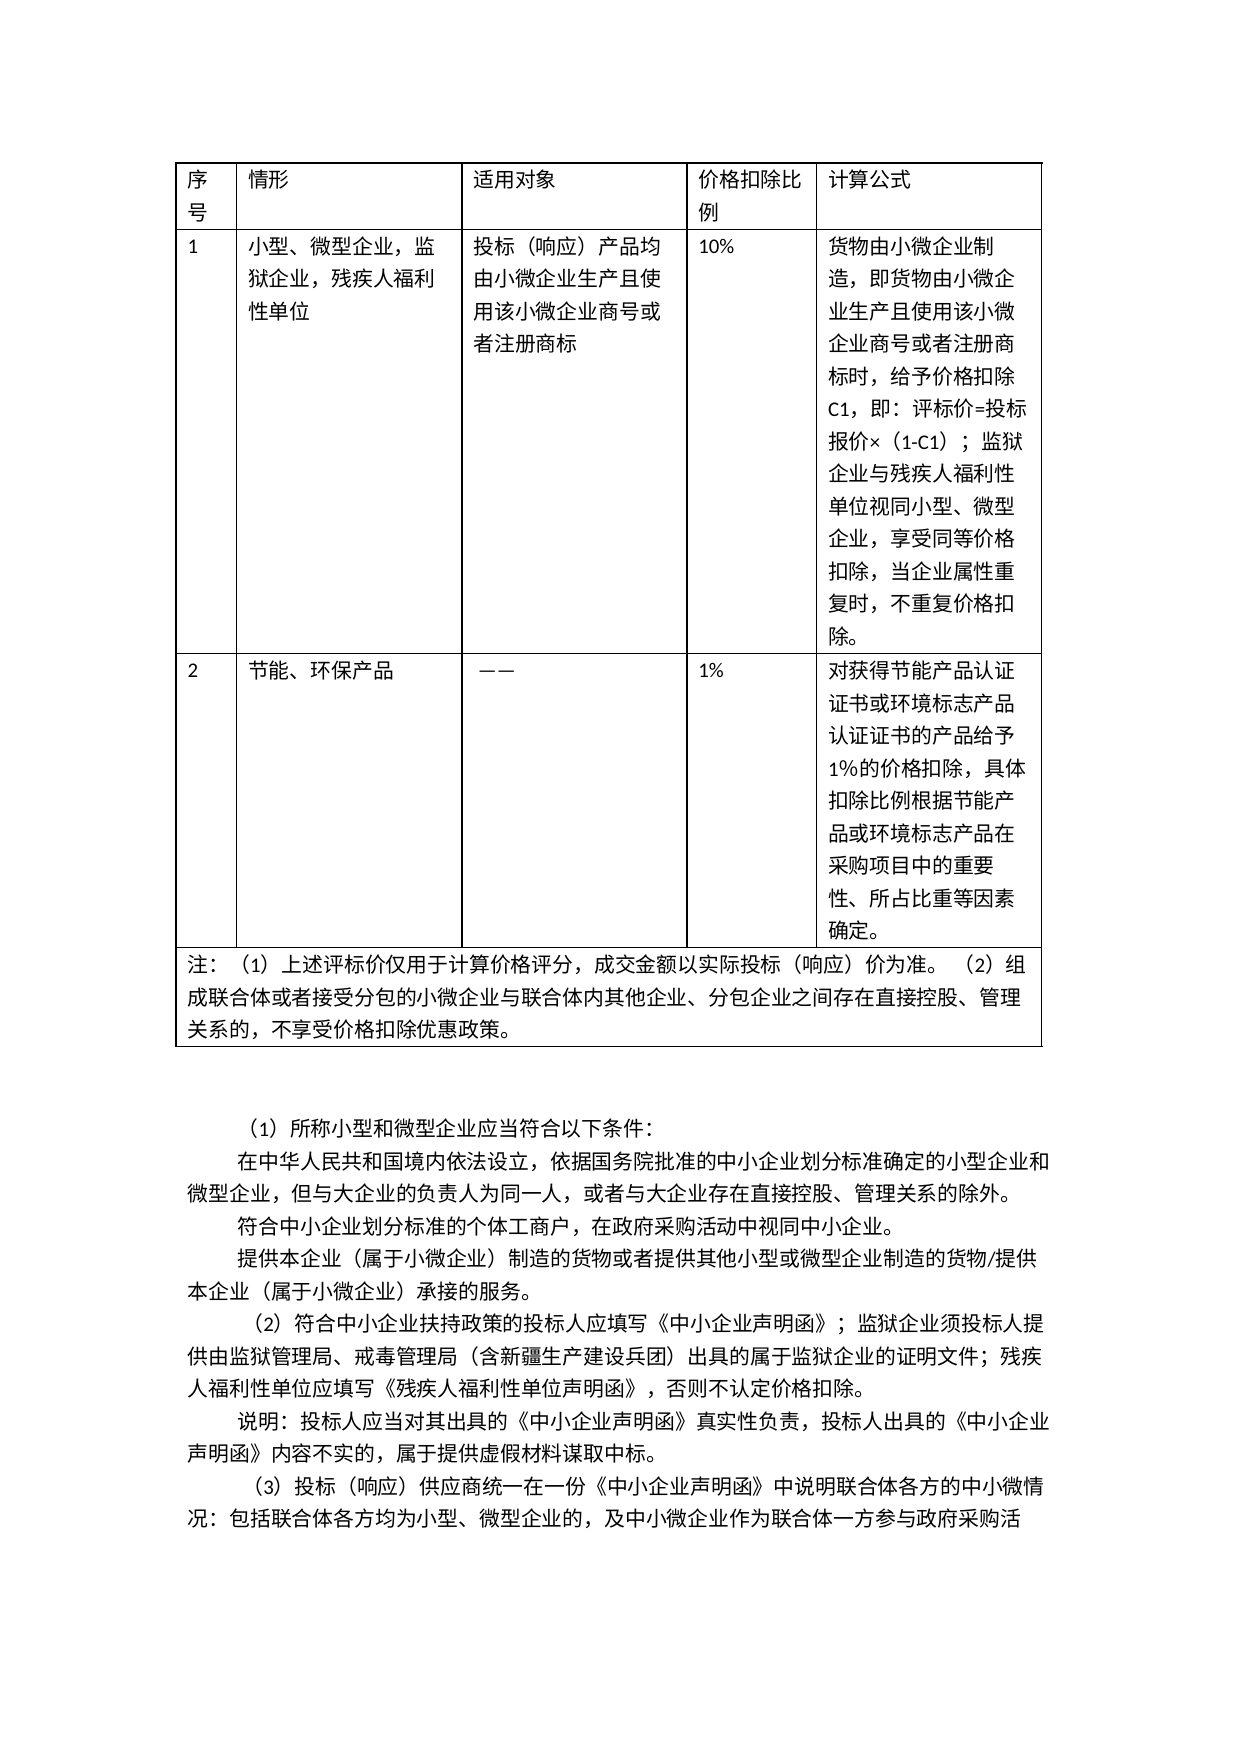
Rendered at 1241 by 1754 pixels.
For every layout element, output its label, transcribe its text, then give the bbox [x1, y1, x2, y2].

table_cell —— [463, 654, 686, 947]
text 在中华人民共和国境内依法设立，依据国务院批准的中小企业划分标准确定的小型企业和微型企业，但与大企业的负责人为同一人，或者与大企业存在直接控股、管理关系的除外。 [187, 1145, 1053, 1210]
text （2）符合中小企业扶持政策的投标人应填写《中小企业声明函》；监狱企业须投标人提供由监狱管理局、戒毒管理局（含新疆生产建设兵团）出具的属于监狱企业的证明文件；残疾人福利性单位应填写《残疾人福利性单位声明函》，否则不认定价格扣除。 [187, 1307, 1053, 1405]
table_cell 10% [688, 230, 816, 653]
table_header 计算公式 [817, 164, 1041, 228]
table_header 序号 [177, 164, 236, 228]
table_header 价格扣除比例 [688, 164, 816, 228]
text （1）所称小型和微型企业应当符合以下条件： [187, 1112, 1053, 1145]
table_cell 投标（响应）产品均由小微企业生产且使用该小微企业商号或者注册商标 [463, 230, 686, 653]
table_cell 节能、环保产品 [237, 654, 461, 947]
table_cell 货物由小微企业制造，即货物由小微企业生产且使用该小微企业商号或者注册商标时，给予价格扣除C1，即：评标价=投标报价×（1-C1）；监狱企业与残疾人福利性单位视同小型、微型企业，享受同等价格扣除，当企业属性重复时，不重复价格扣除。 [817, 230, 1041, 653]
table_cell 注：（1）上述评标价仅用于计算价格评分，成交金额以实际投标（响应）价为准。 （2）组成联合体或者接受分包的小微企业与联合体内其他企业、分包企业之间存在直接控股、管理关系的，不享受价格扣除优惠政策。 [177, 948, 1041, 1046]
table_cell 1% [688, 654, 816, 947]
table_cell 小型、微型企业，监狱企业，残疾人福利性单位 [237, 230, 461, 653]
text 说明：投标人应当对其出具的《中小企业声明函》真实性负责，投标人出具的《中小企业声明函》内容不实的，属于提供虚假材料谋取中标。 [187, 1405, 1053, 1470]
table_cell 1 [177, 230, 236, 653]
text 提供本企业（属于小微企业）制造的货物或者提供其他小型或微型企业制造的货物/提供本企业（属于小微企业）承接的服务。 [187, 1242, 1053, 1307]
table_header 情形 [237, 164, 461, 228]
table_cell 2 [177, 654, 236, 947]
table_cell 对获得节能产品认证证书或环境标志产品认证证书的产品给予1％的价格扣除，具体扣除比例根据节能产品或环境标志产品在采购项目中的重要性、所占比重等因素确定。 [817, 654, 1041, 947]
text 符合中小企业划分标准的个体工商户，在政府采购活动中视同中小企业。 [187, 1210, 1053, 1242]
table_header 适用对象 [463, 164, 686, 228]
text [187, 1470, 1053, 1535]
